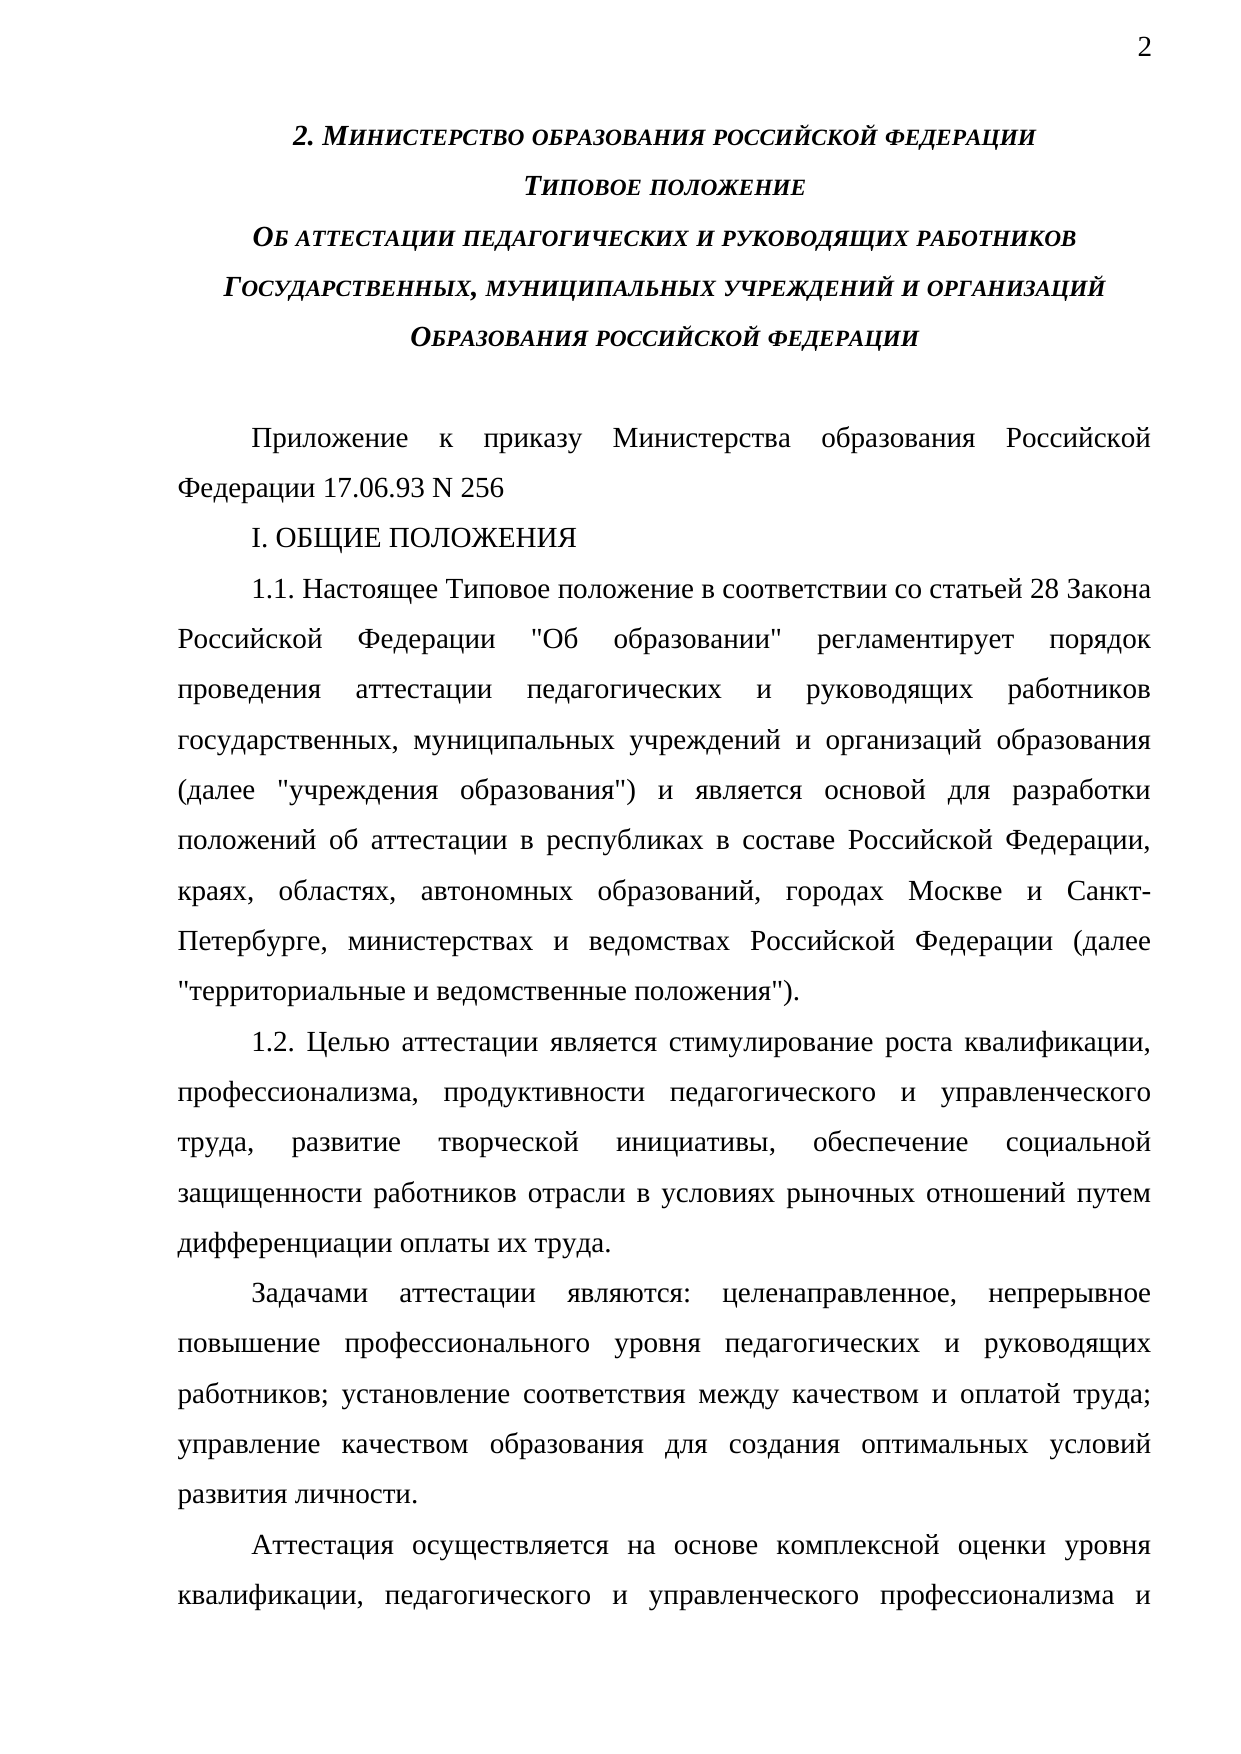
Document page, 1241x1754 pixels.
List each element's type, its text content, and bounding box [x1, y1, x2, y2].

text Приложение к приказу Министерства образования Российской Федерации 17.06.93 N 256 [177, 420, 1152, 504]
text I. ОБЩИЕ ПОЛОЖЕНИЯ [177, 521, 1152, 554]
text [177, 1527, 1152, 1611]
subtitle Государственных, муниципальных учреждений и организаций [177, 269, 1152, 303]
subtitle Об аттестации педагогических и руководящих работников [177, 219, 1152, 252]
subtitle 2. Министерство образования российской федерации [177, 118, 1152, 152]
text Задачами аттестации являются: целенаправленное, непрерывное повышение профессионального уровня педагогических и руководящих работников; установление соответствия между качеством и оплатой труда; управление качеством образования для создания оптимальных условий развития личности. [177, 1275, 1152, 1510]
subtitle Образования российской федерации [177, 319, 1152, 353]
subtitle Типовое положение [177, 168, 1152, 202]
text 1.1. Настоящее Типовое положение в соответствии со статьей 28 Закона Российской Федерации "Об образовании" регламентирует порядок проведения аттестации педагогических и руководящих работников государственных, муниципальных учреждений и организаций образования (далее "учреждения образования") и является основой для разработки положений об аттестации в республиках в составе Российской Федерации, краях, областях, автономных образований, городах Москве и Санкт-Петербурге, министерствах и ведомствах Российской Федерации (далее "территориальные и ведомственные положения"). [177, 571, 1152, 1007]
text 1.2. Целью аттестации является стимулирование роста квалификации, профессионализма, продуктивности педагогического и управленческого труда, развитие творческой инициативы, обеспечение социальной защищенности работников отрасли в условиях рыночных отношений путем дифференциации оплаты их труда. [177, 1024, 1152, 1258]
